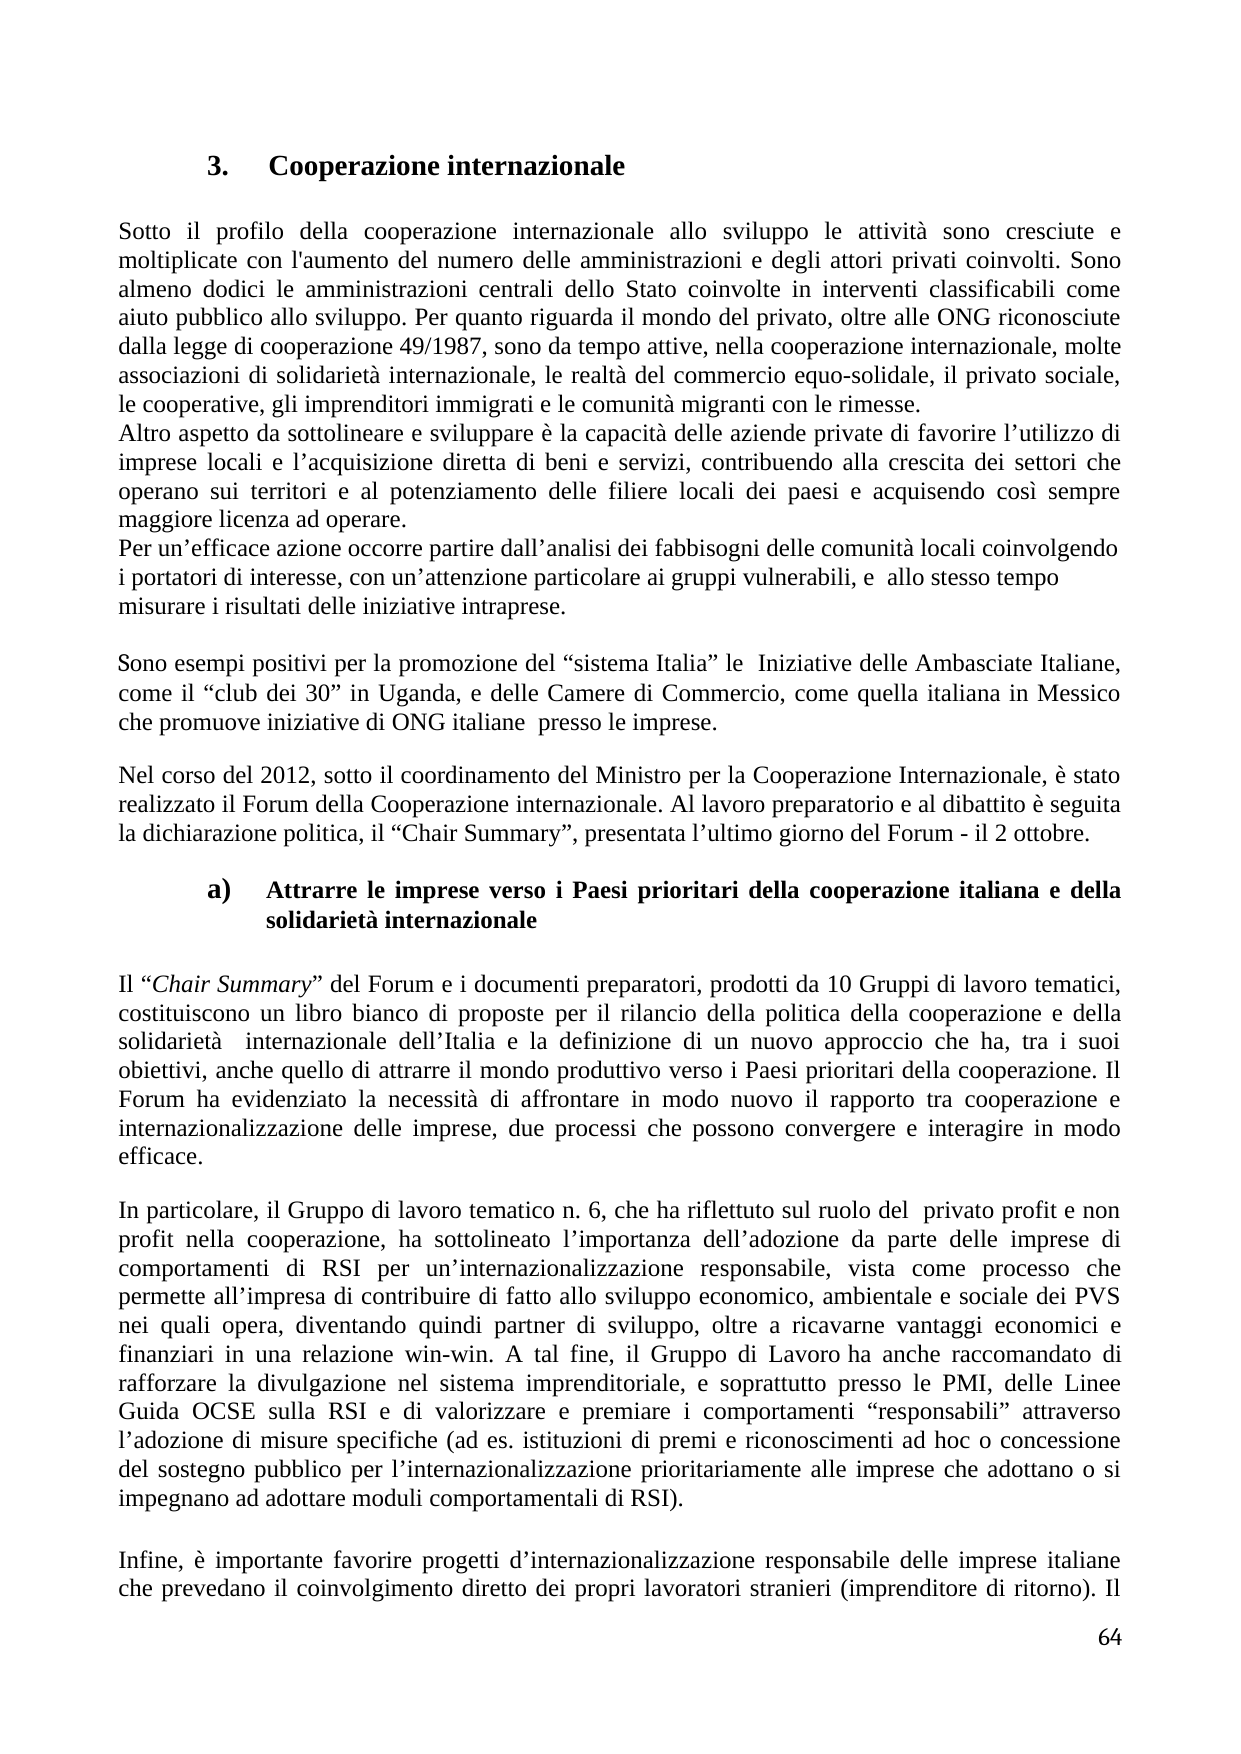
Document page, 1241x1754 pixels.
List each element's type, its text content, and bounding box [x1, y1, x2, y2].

text Per un’efficace azione occorre partire dall’analisi dei fabbisogni delle comunità locali coinvolgendo i portatori di interesse, con un’attenzione particolare ai gruppi vulnerabili, e allo stesso tempo misurare i risultati delle iniziative intraprese. [118, 533, 1122, 619]
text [118, 1545, 1122, 1602]
text In particolare, il Gruppo di lavoro tematico n. 6, che ha riflettuto sul ruolo del privato profit e non profit nella cooperazione, ha sottolineato l’importanza dell’adozione da parte delle imprese di comportamenti di RSI per un’internazionalizzazione responsabile, vista come processo che permette all’impresa di contribuire di fatto allo sviluppo economico, ambientale e sociale dei PVS nei quali opera, diventando quindi partner di sviluppo, oltre a ricavarne vantaggi economici e finanziari in una relazione win-win. A tal fine, il Gruppo di Lavoro ha anche raccomandato di rafforzare la divulgazione nel sistema imprenditoriale, e soprattutto presso le PMI, delle Linee Guida OCSE sulla RSI e di valorizzare e premiare i comportamenti “responsabili” attraverso l’adozione di misure specifiche (ad es. istituzioni di premi e riconoscimenti ad hoc o concessione del sostegno pubblico per l’internazionalizzazione prioritariamente alle imprese che adottano o si impegnano ad adottare moduli comportamentali di RSI). [118, 1195, 1122, 1511]
text Il “Chair Summary” del Forum e i documenti preparatori, prodotti da 10 Gruppi di lavoro tematici, costituiscono un libro bianco di proposte per il rilancio della politica della cooperazione e della solidarietà internazionale dell’Italia e la definizione di un nuovo approccio che ha, tra i suoi obiettivi, anche quello di attrarre il mondo produttivo verso i Paesi prioritari della cooperazione. Il Forum ha evidenziato la necessità di affrontare in modo nuovo il rapporto tra cooperazione e internazionalizzazione delle imprese, due processi che possono convergere e interagire in modo efficace. [118, 969, 1122, 1170]
text Sono esempi positivi per la promozione del “sistema Italia” le Iniziative delle Ambasciate Italiane, come il “club dei 30” in Uganda, e delle Camere di Commercio, come quella italiana in Messico che promuove iniziative di ONG italiane presso le imprese. [118, 648, 1122, 735]
subtitle Attrarre le imprese verso i Paesi prioritari della cooperazione italiana e della solidarietà internazionale [207, 872, 1122, 934]
text Altro aspetto da sottolineare e sviluppare è la capacità delle aziende private di favorire l’utilizzo di imprese locali e l’acquisizione diretta di beni e servizi, contribuendo alla crescita dei settori che operano sui territori e al potenziamento delle filiere locali dei paesi e acquisendo così sempre maggiore licenza ad operare. [118, 418, 1122, 533]
subtitle Cooperazione internazionale [207, 148, 1122, 181]
text Nel corso del 2012, sotto il coordinamento del Ministro per la Cooperazione Internazionale, è stato realizzato il Forum della Cooperazione internazionale. Al lavoro preparatorio e al dibattito è seguita la dichiarazione politica, il “Chair Summary”, presentata l’ultimo giorno del Forum - il 2 ottobre. [118, 760, 1122, 847]
text Sotto il profilo della cooperazione internazionale allo sviluppo le attività sono cresciute e moltiplicate con l'aumento del numero delle amministrazioni e degli attori privati coinvolti. Sono almeno dodici le amministrazioni centrali dello Stato coinvolte in interventi classificabili come aiuto pubblico allo sviluppo. Per quanto riguarda il mondo del privato, oltre alle ONG riconosciute dalla legge di cooperazione 49/1987, sono da tempo attive, nella cooperazione internazionale, molte associazioni di solidarietà internazionale, le realtà del commercio equo-solidale, il privato sociale, le cooperative, gli imprenditori immigrati e le comunità migranti con le rimesse. [118, 216, 1122, 418]
